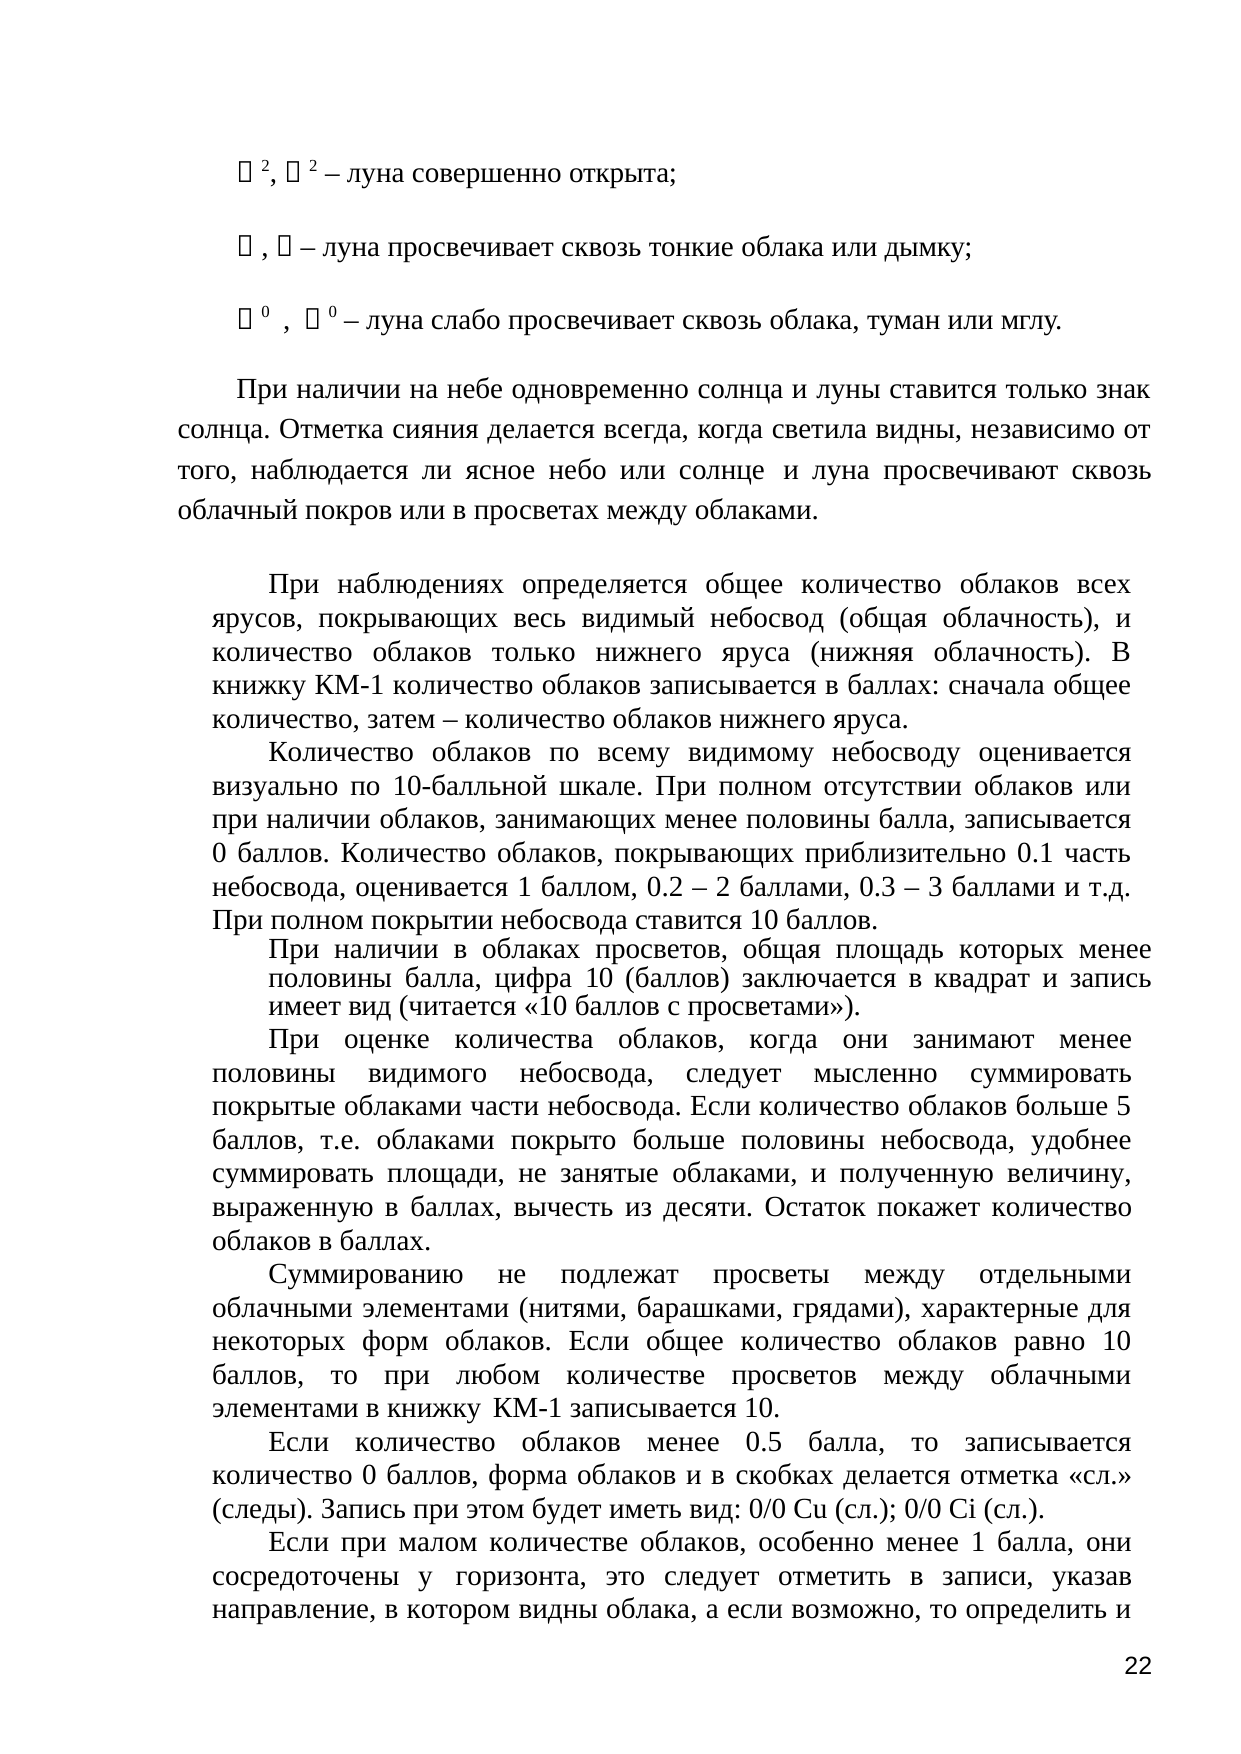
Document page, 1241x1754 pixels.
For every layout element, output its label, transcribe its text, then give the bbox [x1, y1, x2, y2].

text  2,  2 – луна совершенно открыта; [177, 152, 1152, 191]
text  0 ,  0 – луна слабо просвечивает сквозь облака, туман или мглу. [177, 298, 1152, 338]
text Если количество облаков менее 0.5 балла, то записывается количество 0 баллов, форма облаков и в скобках делается отметка «сл.» (следы). Запись при этом будет иметь вид: 0/0 Cu (сл.); 0/0 Ci (сл.). [212, 1424, 1132, 1524]
text При наличии на небе одновременно солнца и луны ставится только знак солнца. Отметка сияния делается всегда, когда светила видны, независимо от того, наблюдается ли ясное небо или солнце и луна просвечивают сквозь облачный покров или в просветах между облаками. [177, 371, 1152, 526]
text При наличии в облаках просветов, общая площадь которых менее половины балла, цифра 10 (баллов) заключается в квадрат и запись имеет вид (читается «10 баллов с просветами»). [268, 936, 1152, 1021]
text Суммированию не подлежат просветы между отдельными облачными элементами (нитями, барашками, грядами), характерные для некоторых форм облаков. Если общее количество облаков равно 10 баллов, то при любом количестве просветов между облачными элементами в книжку КМ-1 записывается 10. [212, 1256, 1132, 1424]
text При наблюдениях определяется общее количество облаков всех ярусов, покрывающих весь видимый небосвод (общая облачность), и количество облаков только нижнего яруса (нижняя облачность). В книжку КМ-1 количество облаков записывается в баллах: сначала общее количество, затем – количество облаков нижнего яруса. [212, 567, 1132, 734]
text При оценке количества облаков, когда они занимают менее половины видимого небосвода, следует мысленно суммировать покрытые облаками части небосвода. Если количество облаков больше 5 баллов, т.е. облаками покрыто больше половины небосвода, удобнее суммировать площади, не занятые облаками, и полученную величину, выраженную в баллах, вычесть из десяти. Остаток покажет количество облаков в баллах. [212, 1021, 1132, 1256]
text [212, 1524, 1133, 1625]
text  ,  – луна просвечивает сквозь тонкие облака или дымку; [177, 225, 1152, 264]
text Количество облаков по всему видимому небосводу оценивается визуально по 10-балльной шкале. При полном отсутствии облаков или при наличии облаков, занимающих менее половины балла, записывается 0 баллов. Количество облаков, покрывающих приблизительно 0.1 часть небосвода, оценивается 1 баллом, 0.2 – 2 баллами, 0.3 – 3 баллами и т.д. При полном покрытии небосвода ставится 10 баллов. [212, 734, 1132, 936]
